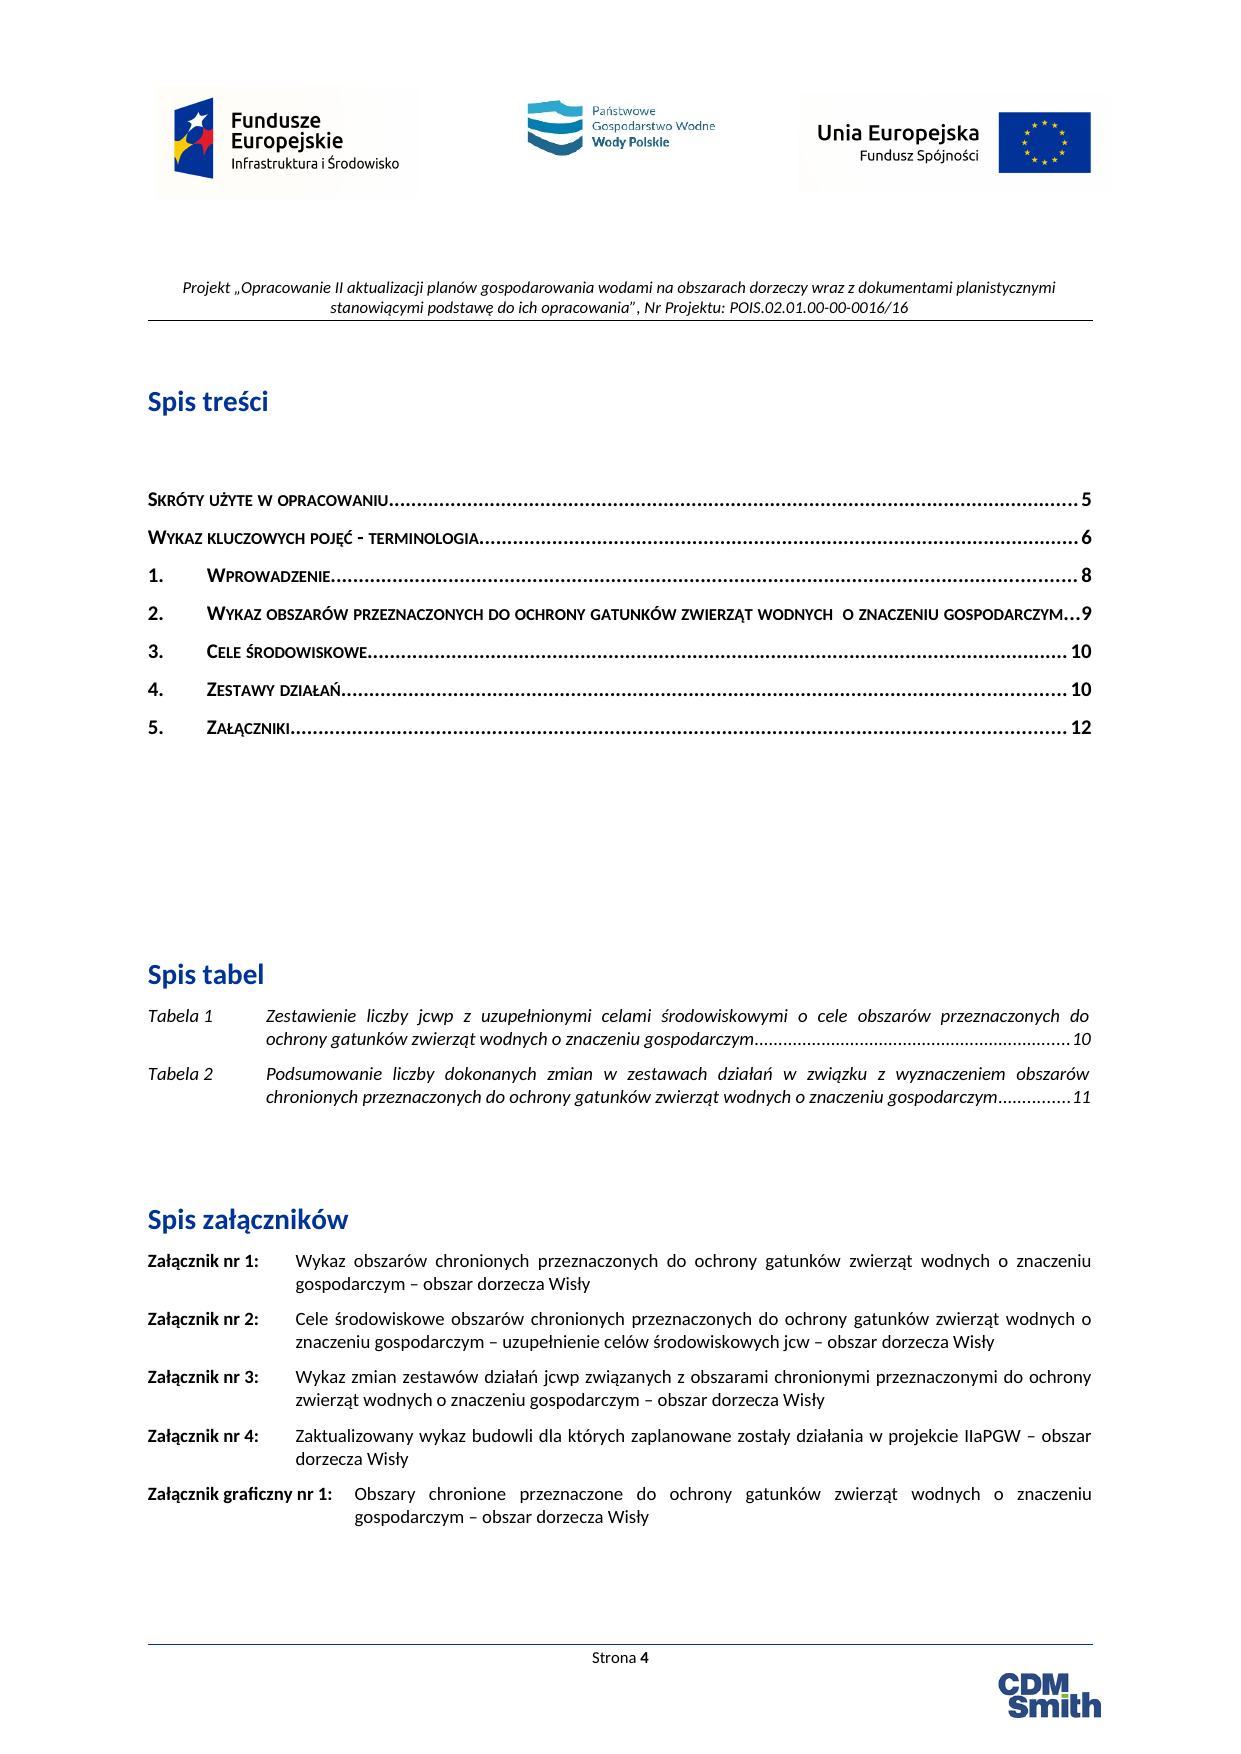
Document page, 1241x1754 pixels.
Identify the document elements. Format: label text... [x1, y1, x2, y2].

text Załącznik nr 4: Zaktualizowany wykaz budowli dla których zaplanowane zostały działania w projekcie IIaPGW – obszar dorzecza Wisły [148, 1424, 1093, 1470]
text Tabela 1 Zestawienie liczby jcwp z uzupełnionymi celami środowiskowymi o cele obszarów przeznaczonych do ochrony gatunków zwierząt wodnych o znaczeniu gospodarczym 10 [148, 1004, 1093, 1050]
title Spis tabel [148, 956, 1093, 992]
text Załącznik nr 3: Wykaz zmian zestawów działań jcwp związanych z obszarami chronionymi przeznaczonymi do ochrony zwierząt wodnych o znaczeniu gospodarczym – obszar dorzecza Wisły [148, 1366, 1093, 1412]
title Spis załączników [148, 1201, 1093, 1237]
picture [798, 92, 1111, 193]
title Spis treści [148, 383, 1093, 419]
text Załącznik graficzny nr 1: Obszary chronione przeznaczone do ochrony gatunków zwierząt wodnych o znaczeniu gospodarczym – obszar dorzecza Wisły [148, 1482, 1093, 1528]
text Tabela 2 Podsumowanie liczby dokonanych zmian w zestawach działań w związku z wyznaczeniem obszarów chronionych przeznaczonych do ochrony gatunków zwierząt wodnych o znaczeniu gospodarczym 11 [148, 1062, 1093, 1108]
text Załącznik nr 2: Cele środowiskowe obszarów chronionych przeznaczonych do ochrony gatunków zwierząt wodnych o znaczeniu gospodarczym – uzupełnienie celów środowiskowych jcw – obszar dorzecza Wisły [148, 1307, 1093, 1353]
picture [996, 1671, 1103, 1719]
picture [155, 86, 418, 199]
text Załącznik nr 1: Wykaz obszarów chronionych przeznaczonych do ochrony gatunków zwierząt wodnych o znaczeniu gospodarczym – obszar dorzecza Wisły [148, 1249, 1093, 1295]
picture [523, 100, 720, 156]
